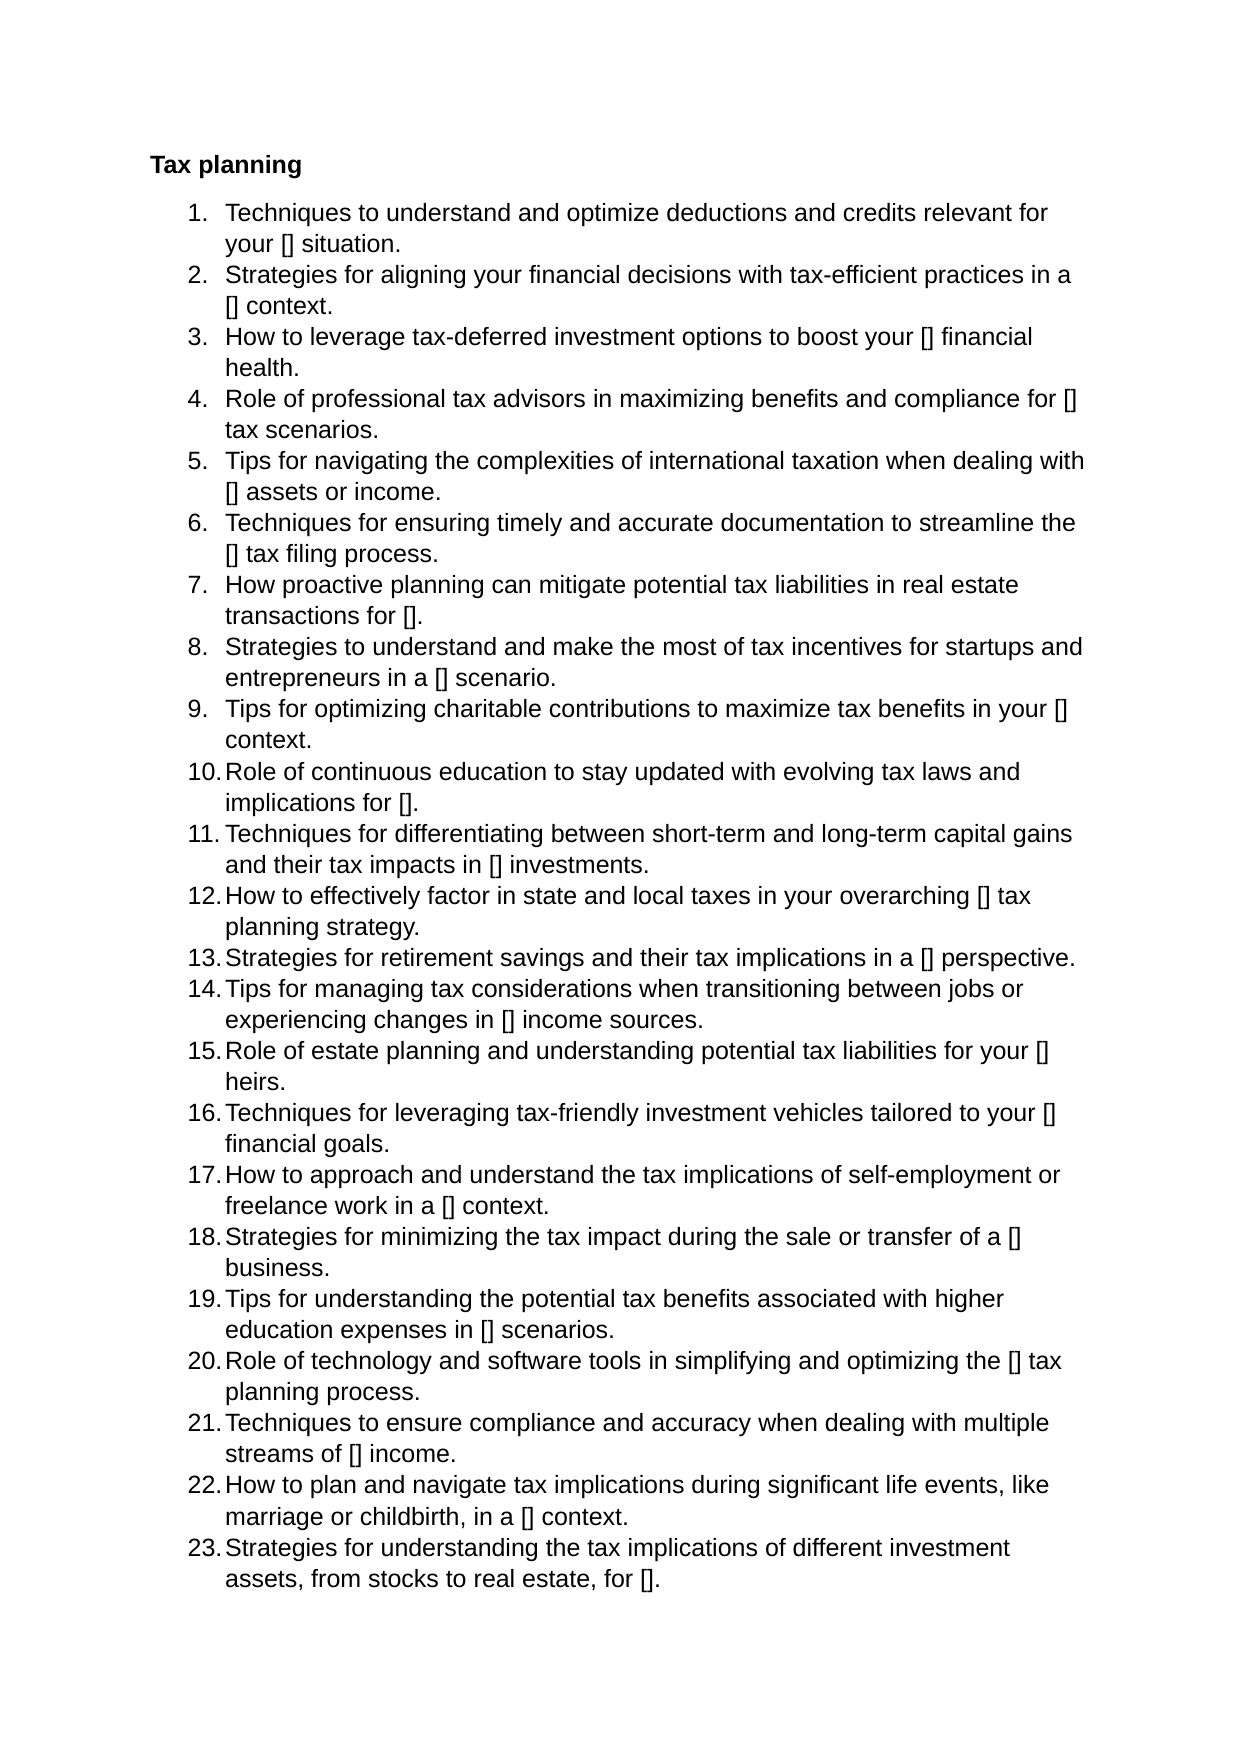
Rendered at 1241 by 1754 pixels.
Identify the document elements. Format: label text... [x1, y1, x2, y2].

list Tips for managing tax considerations when transitioning between jobs or experiencing changes in [] income sources. [187, 974, 1090, 1033]
list How to effectively factor in state and local taxes in your overarching [] tax planning strategy. [187, 881, 1090, 940]
list Role of technology and software tools in simplifying and optimizing the [] tax planning process. [187, 1346, 1090, 1406]
list Strategies for retirement savings and their tax implications in a [] perspective. [187, 943, 1090, 971]
list How to approach and understand the tax implications of self-employment or freelance work in a [] context. [187, 1160, 1090, 1220]
list Techniques to understand and optimize deductions and credits relevant for your [] situation. [187, 198, 1090, 257]
list Strategies to understand and make the most of tax incentives for startups and entrepreneurs in a [] scenario. [187, 632, 1090, 692]
list Tips for understanding the potential tax benefits associated with higher education expenses in [] scenarios. [187, 1284, 1090, 1344]
list Techniques to ensure compliance and accuracy when dealing with multiple streams of [] income. [187, 1408, 1090, 1468]
list Strategies for aligning your financial decisions with tax-efficient practices in a [] context. [187, 260, 1090, 319]
list Tips for navigating the complexities of international taxation when dealing with [] assets or income. [187, 446, 1090, 506]
text Tax planning [150, 150, 1090, 179]
list Role of professional tax advisors in maximizing benefits and compliance for [] tax scenarios. [187, 384, 1090, 444]
list How proactive planning can mitigate potential tax liabilities in real estate transactions for []. [187, 570, 1090, 630]
list Techniques for differentiating between short-term and long-term capital gains and their tax impacts in [] investments. [187, 818, 1090, 878]
list How to plan and navigate tax implications during significant life events, like marriage or childbirth, in a [] context. [187, 1470, 1090, 1530]
list Role of estate planning and understanding potential tax liabilities for your [] heirs. [187, 1036, 1090, 1096]
list Techniques for leveraging tax-friendly investment vehicles tailored to your [] financial goals. [187, 1098, 1090, 1158]
list Strategies for understanding the tax implications of different investment assets, from stocks to real estate, for []. [187, 1532, 1090, 1592]
list Role of continuous education to stay updated with evolving tax laws and implications for []. [187, 756, 1090, 816]
list Techniques for ensuring timely and accurate documentation to streamline the [] tax filing process. [187, 508, 1090, 568]
list How to leverage tax-deferred investment options to boost your [] financial health. [187, 322, 1090, 382]
list Tips for optimizing charitable contributions to maximize tax benefits in your [] context. [187, 694, 1090, 754]
list Strategies for minimizing the tax impact during the sale or transfer of a [] business. [187, 1222, 1090, 1282]
